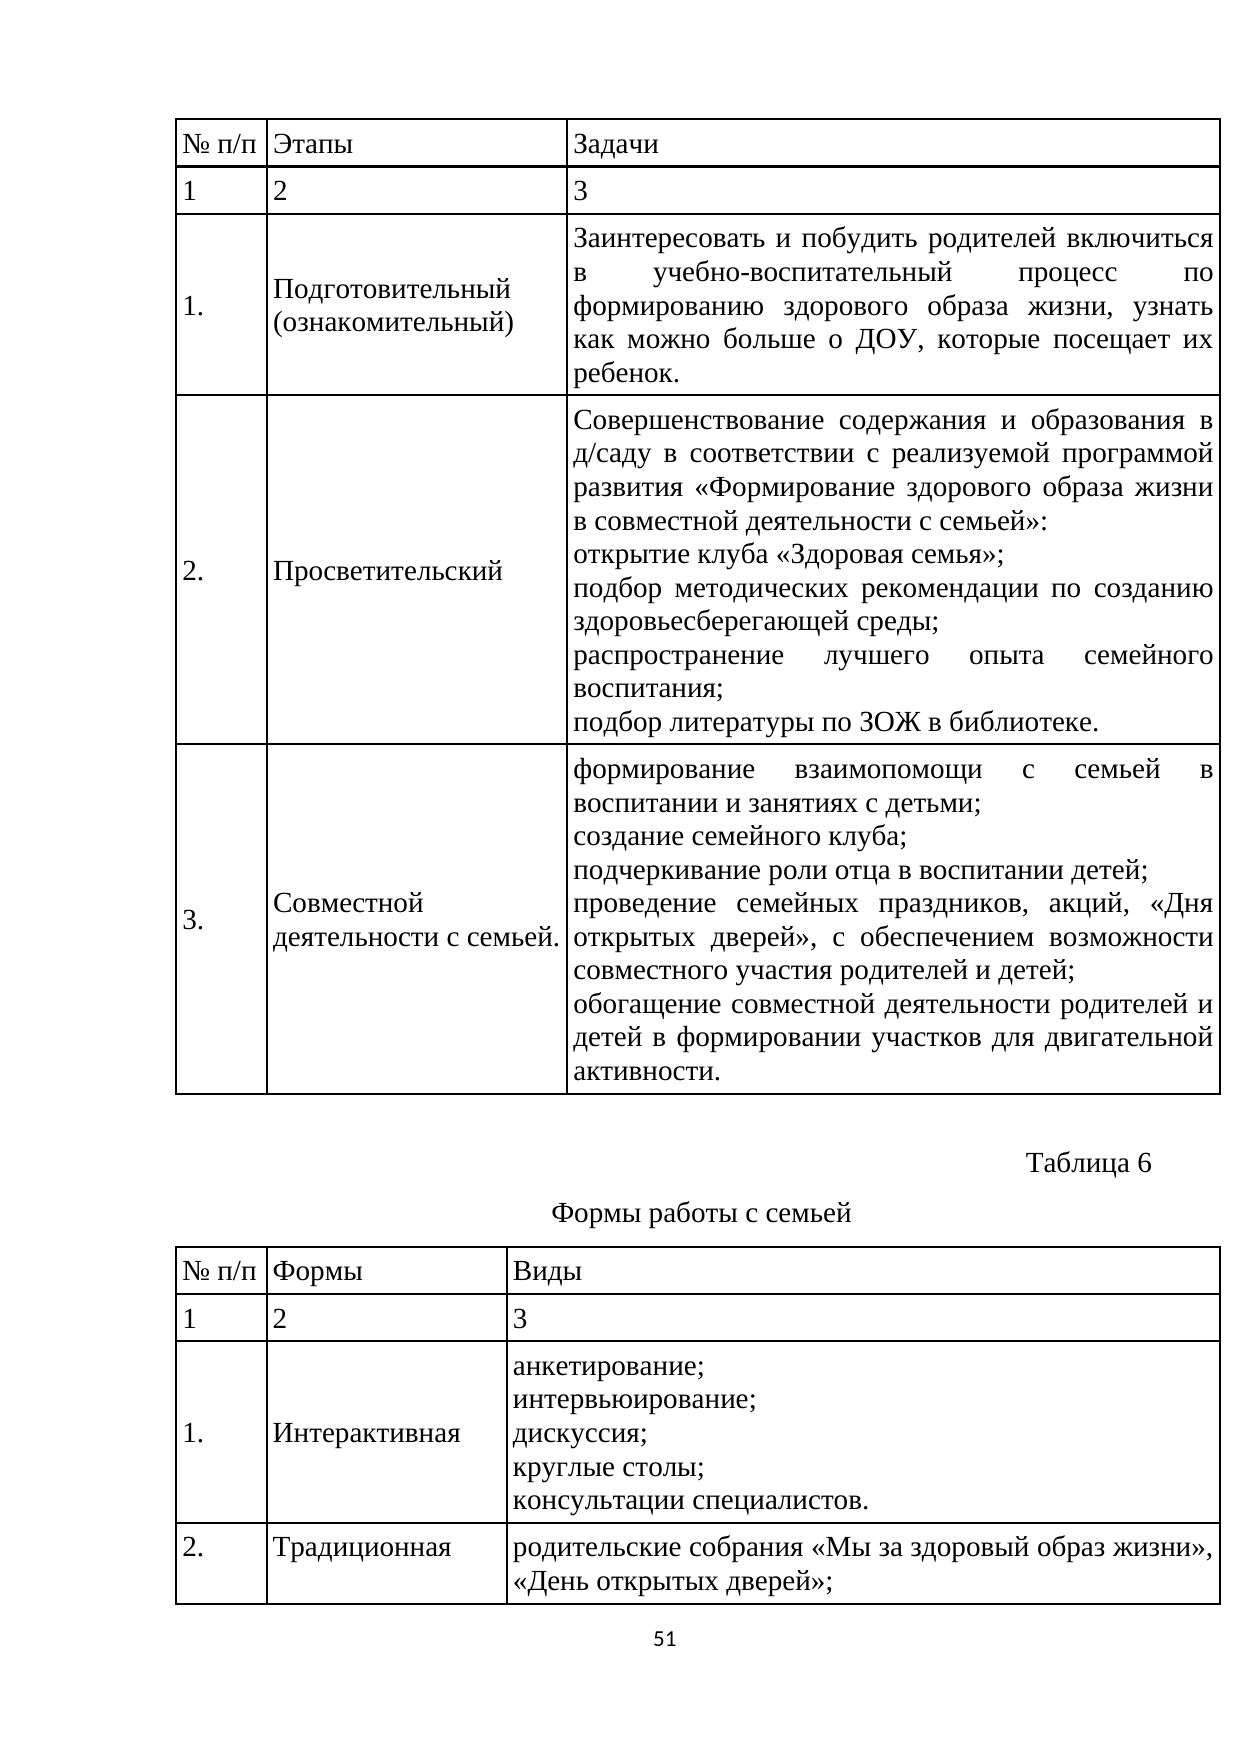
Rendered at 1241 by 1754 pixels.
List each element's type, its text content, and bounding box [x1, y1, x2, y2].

table_cell Интерактивная [268, 1342, 506, 1522]
table_header № п/п [177, 1248, 266, 1293]
table_cell 2. [177, 1524, 266, 1602]
table_cell 2 [268, 168, 566, 213]
table_cell 3 [508, 1295, 1219, 1340]
table_header № п/п [177, 120, 266, 165]
table_cell анкетирование; интервьюирование; дискуссия; круглые столы; консультации специалистов. [508, 1342, 1219, 1522]
table_header Задачи [568, 120, 1219, 165]
table_cell 3. [177, 745, 266, 1092]
table_cell 1 [177, 1295, 266, 1340]
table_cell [508, 1524, 1219, 1602]
text Таблица 6 [177, 1145, 1152, 1178]
table_header Этапы [268, 120, 566, 165]
table_cell Подготовительный (ознакомительный) [268, 215, 566, 394]
table_cell Заинтересовать и побудить родителей включиться в учебно-воспитательный процесс по формированию здорового образа жизни, узнать как можно больше о ДОУ, которые посещает их ребенок. [568, 215, 1219, 394]
text Формы работы с семьей [177, 1195, 1152, 1229]
table_cell 2 [268, 1295, 506, 1340]
table_cell Совместной деятельности с семьей. [268, 745, 566, 1092]
table_cell 2. [177, 396, 266, 743]
table_cell Совершенствование содержания и образования в д/саду в соответствии с реализуемой программой развития «Формирование здорового образа жизни в совместной деятельности с семьей»: открытие клуба «Здоровая семья»; подбор методических рекомендации по созданию здоровьесберегающей среды; распространение лучшего опыта семейного воспитания; подбор литературы по ЗОЖ в библиотеке. [568, 396, 1219, 743]
table_cell формирование взаимопомощи с семьей в воспитании и занятиях с детьми; создание семейного клуба; подчеркивание роли отца в воспитании детей; проведение семейных праздников, акций, «Дня открытых дверей», с обеспечением возможности совместного участия родителей и детей; обогащение совместной деятельности родителей и детей в формировании участков для двигательной активности. [568, 745, 1219, 1092]
table_cell Традиционная [268, 1524, 506, 1602]
table_cell 1 [177, 168, 266, 213]
table_cell Просветительский [268, 396, 566, 743]
table_cell 1. [177, 1342, 266, 1522]
table_header Виды [508, 1248, 1219, 1293]
table_cell 1. [177, 215, 266, 394]
table_header Формы [268, 1248, 506, 1293]
table_cell 3 [568, 168, 1219, 213]
